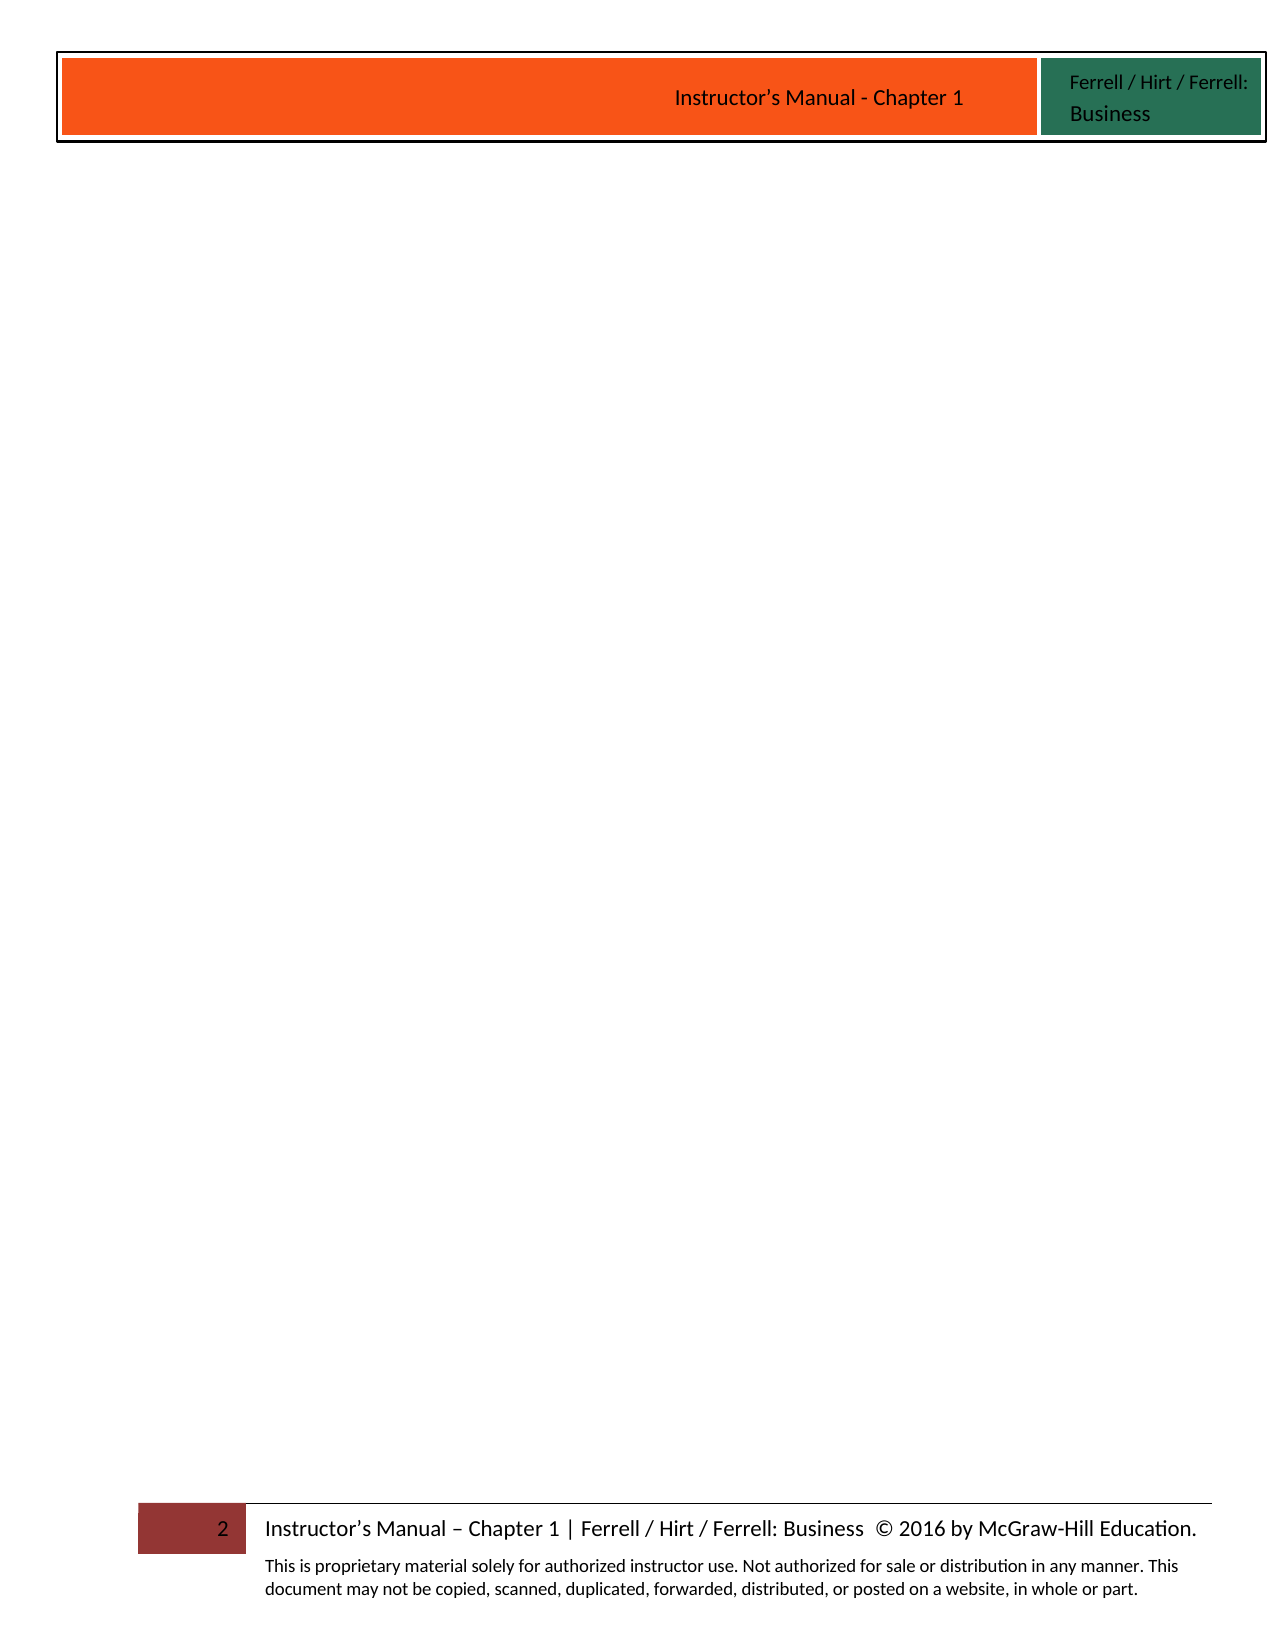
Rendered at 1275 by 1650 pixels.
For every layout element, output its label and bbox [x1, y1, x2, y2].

picture [61, 65, 1037, 127]
picture [1041, 65, 1261, 127]
